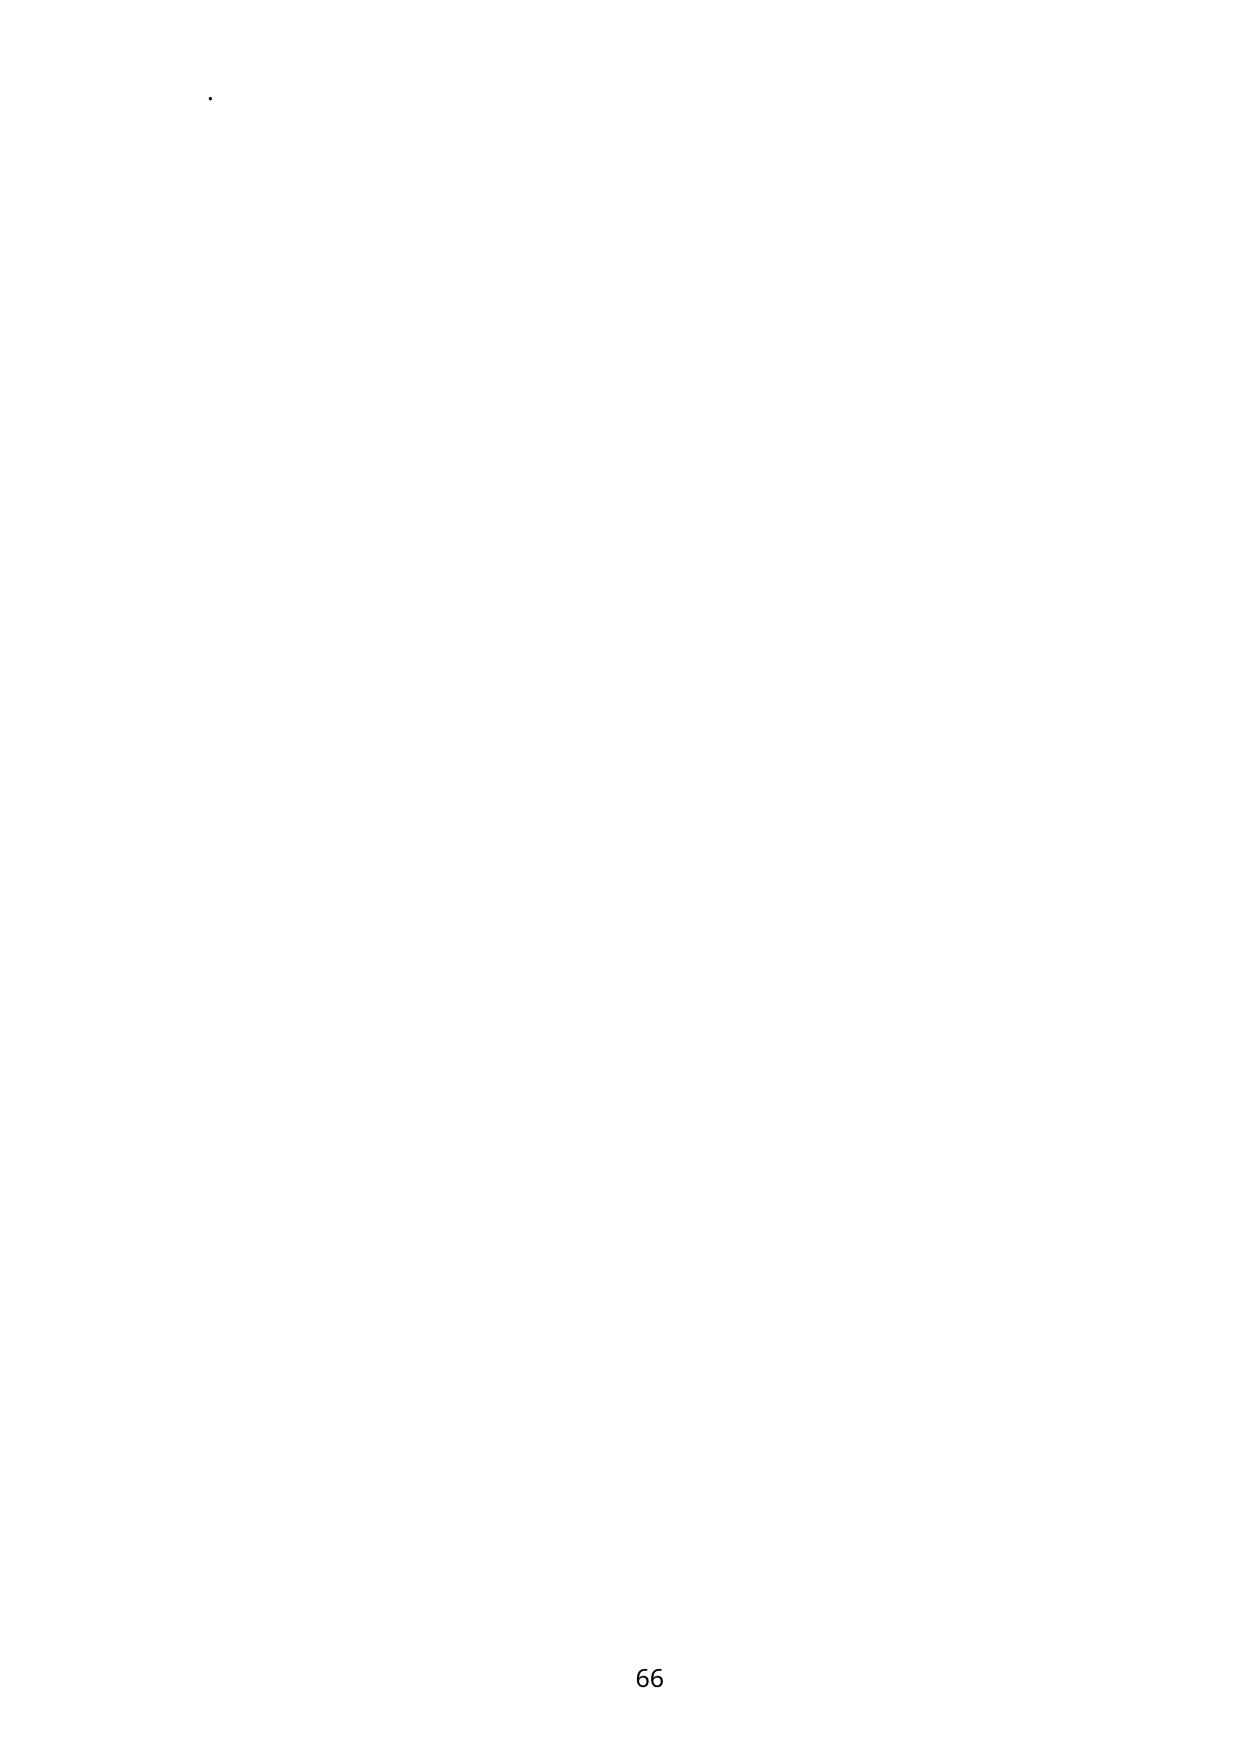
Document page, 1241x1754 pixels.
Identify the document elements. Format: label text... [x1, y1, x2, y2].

text . [148, 74, 1092, 108]
